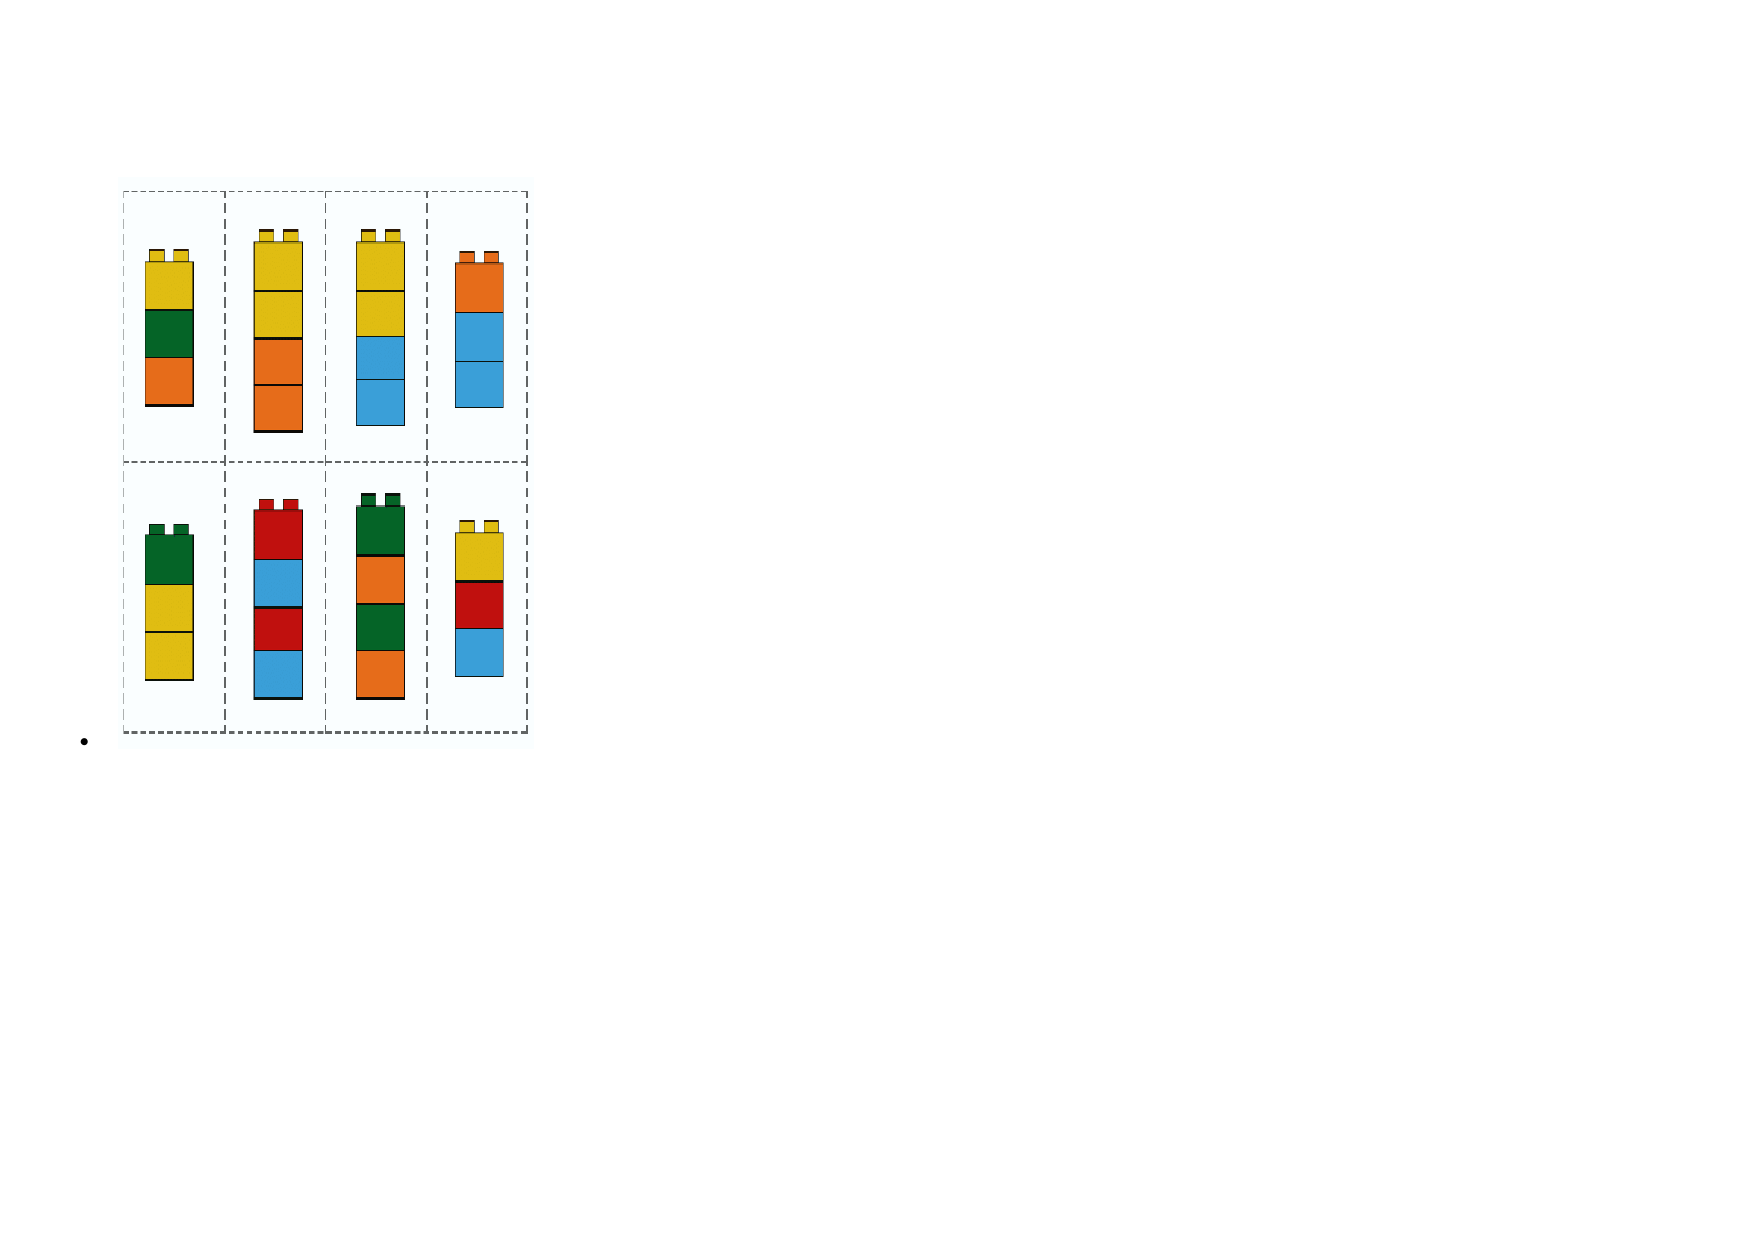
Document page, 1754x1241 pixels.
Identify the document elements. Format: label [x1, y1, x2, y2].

picture [118, 177, 534, 749]
